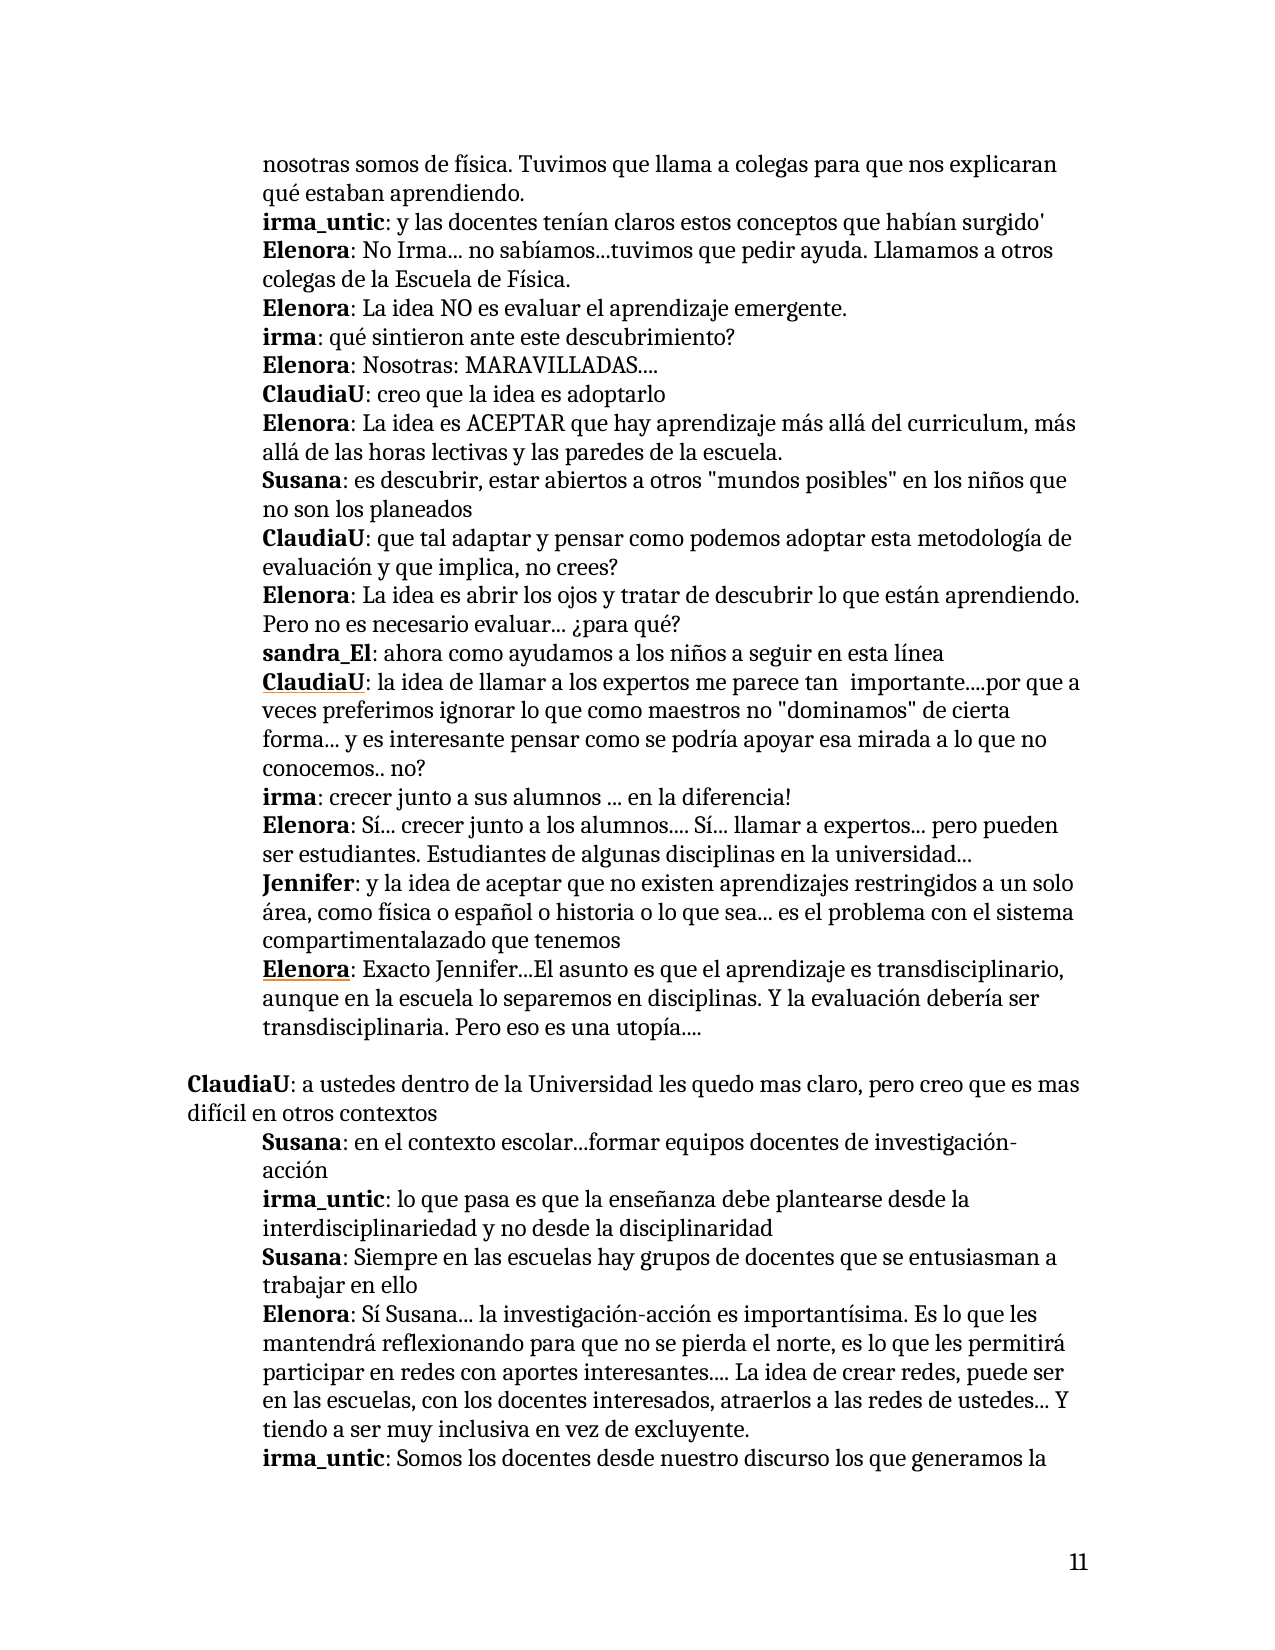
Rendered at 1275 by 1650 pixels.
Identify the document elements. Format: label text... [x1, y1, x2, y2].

text irma: qué sintieron ante este descubrimiento? [262, 322, 1087, 351]
text Elenora: Sí... crecer junto a los alumnos.... Sí... llamar a expertos... pero pueden ser estudiantes. Estudiantes de algunas disciplinas en la universidad... [262, 811, 1087, 869]
text Elenora: Sí Susana... la investigación-acción es importantísima. Es lo que les mantendrá reflexionando para que no se pierda el norte, es lo que les permitirá participar en redes con aportes interesantes.... La idea de crear redes, puede ser en las escuelas, con los docentes interesados, atraerlos a las redes de ustedes... Y tiendo a ser muy inclusiva en vez de excluyente. [262, 1300, 1087, 1444]
text Susana: es descubrir, estar abiertos a otros "mundos posibles" en los niños que no son los planeados [262, 466, 1087, 524]
text Elenora: La idea es abrir los ojos y tratar de descubrir lo que están aprendiendo. Pero no es necesario evaluar... ¿para qué? [262, 581, 1087, 639]
text Susana: en el contexto escolar...formar equipos docentes de investigación- acción [262, 1127, 1087, 1185]
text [262, 150, 1087, 207]
text irma_untic: y las docentes tenían claros estos conceptos que habían surgido' [262, 207, 1087, 236]
text ClaudiaU: a ustedes dentro de la Universidad les quedo mas claro, pero creo que es mas difícil en otros contextos [187, 1070, 1087, 1127]
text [262, 1444, 1087, 1472]
text ClaudiaU: creo que la idea es adoptarlo [187, 380, 1087, 409]
text Jennifer: y la idea de aceptar que no existen aprendizajes restringidos a un solo área, como física o español o historia o lo que sea... es el problema con el sistema compartimentalazado que tenemos [262, 869, 1087, 955]
text Susana: Siempre en las escuelas hay grupos de docentes que se entusiasman a trabajar en ello [262, 1242, 1087, 1300]
text Elenora: La idea es ACEPTAR que hay aprendizaje más allá del curriculum, más allá de las horas lectivas y las paredes de la escuela. [262, 409, 1087, 466]
text Elenora: Exacto Jennifer...El asunto es que el aprendizaje es transdisciplinario, aunque en la escuela lo separemos en disciplinas. Y la evaluación debería ser transdisciplinaria. Pero eso es una utopía.... [262, 955, 1087, 1041]
text Elenora: Nosotras: MARAVILLADAS.... [262, 351, 1087, 380]
text irma_untic: lo que pasa es que la enseñanza debe plantearse desde la interdisciplinariedad y no desde la disciplinaridad [262, 1185, 1087, 1242]
text ClaudiaU: la idea de llamar a los expertos me parece tan importante....por que a veces preferimos ignorar lo que como maestros no "dominamos" de cierta forma... y es interesante pensar como se podría apoyar esa mirada a lo que no conocemos.. no? [262, 667, 1087, 782]
text ClaudiaU: que tal adaptar y pensar como podemos adoptar esta metodología de evaluación y que implica, no crees? [262, 524, 1087, 581]
text sandra_El: ahora como ayudamos a los niños a seguir en esta línea [187, 639, 1087, 667]
text Elenora: No Irma... no sabíamos...tuvimos que pedir ayuda. Llamamos a otros colegas de la Escuela de Física. [262, 236, 1087, 294]
text irma: crecer junto a sus alumnos ... en la diferencia! [187, 782, 1087, 811]
text Elenora: La idea NO es evaluar el aprendizaje emergente. [187, 294, 1087, 322]
